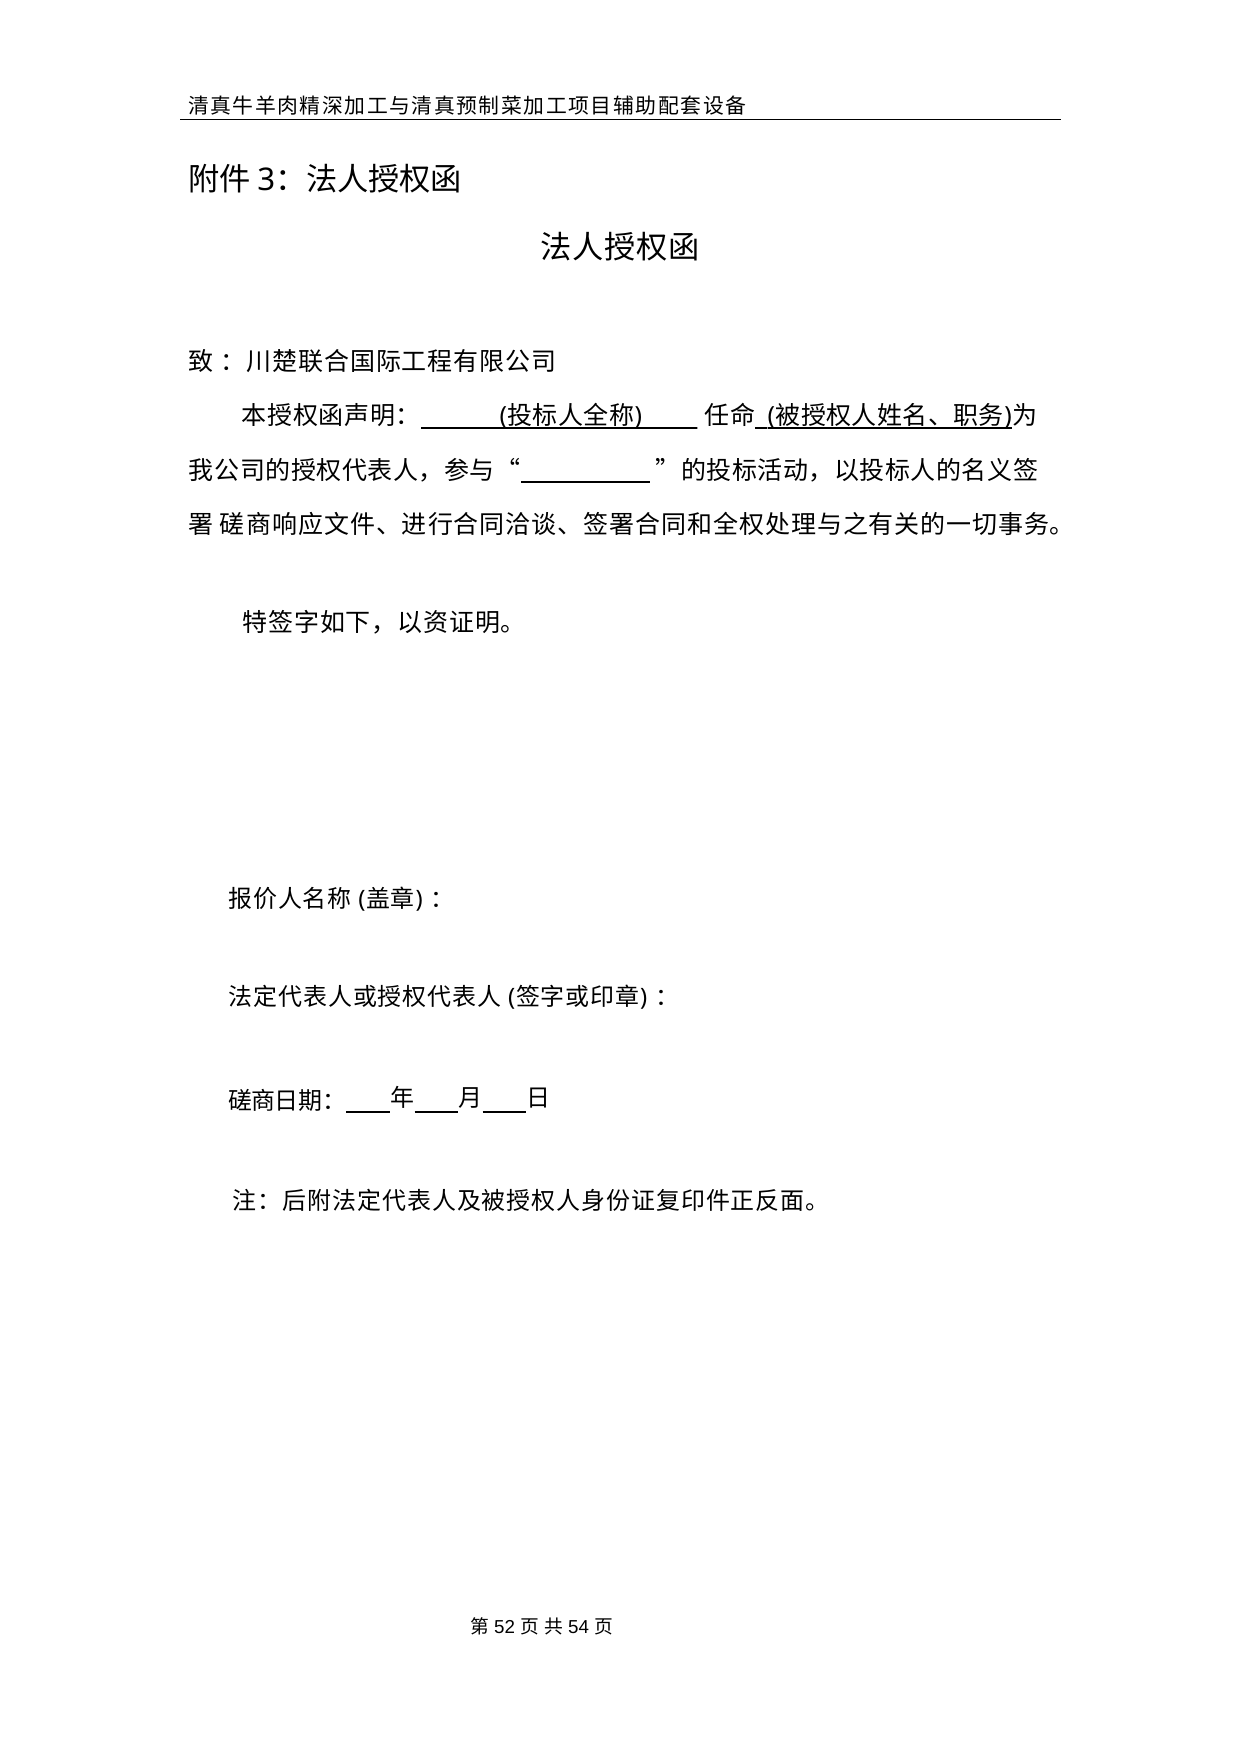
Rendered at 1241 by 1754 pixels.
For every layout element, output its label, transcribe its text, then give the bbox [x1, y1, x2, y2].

text 磋商日期： 年 月 日 [228, 1079, 1052, 1116]
text 本授权函声明： (投标人全称) 任命 (被授权人姓名、职务)为我公司的授权代表人，参与“ ”的投标活动，以投标人的名义签署 磋商响应文件、进行合同洽谈、签署合同和全权处理与之有关的一切事务。 [188, 396, 1052, 541]
text 特签字如下，以资证明。 [188, 602, 1052, 638]
text 附件 3：法人授权函 [188, 154, 1052, 200]
text 法人授权函 [188, 223, 1052, 268]
text 法定代表人或授权代表人 (签字或印章) ： [229, 979, 1052, 1011]
text 报价人名称 (盖章) ： [228, 881, 1052, 914]
text 注：后附法定代表人及被授权人身份证复印件正反面。 [232, 1183, 1052, 1216]
text 致 ：川楚联合国际工程有限公司 [188, 341, 1052, 378]
